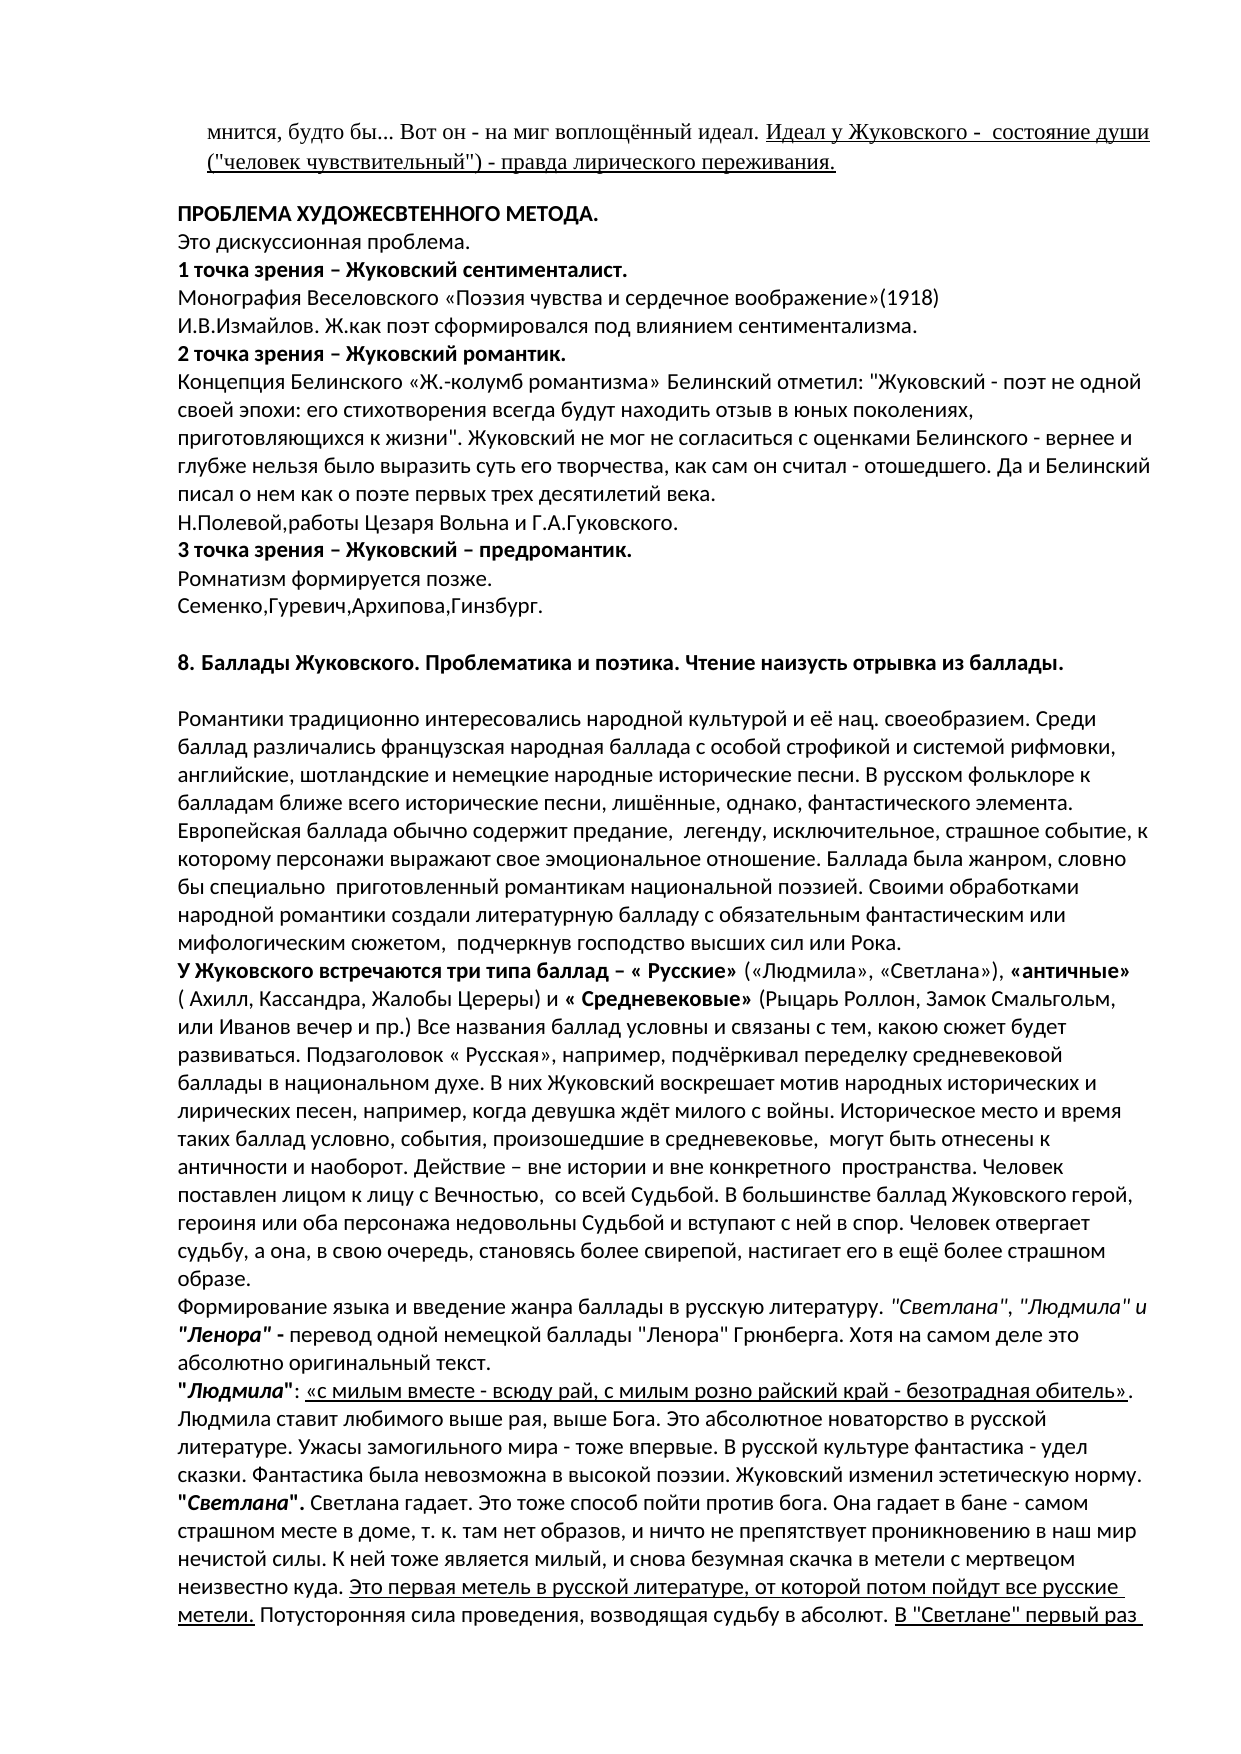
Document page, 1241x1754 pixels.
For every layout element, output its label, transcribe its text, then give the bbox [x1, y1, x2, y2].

text 3 точка зрения – Жуковский – предромантик. [177, 536, 1152, 564]
text "Людмила": «с милым вместе - всюду рай, с милым розно райский край - безотрадная обитель». Людмила ставит любимого выше рая, выше Бога. Это абсолютное новаторство в русской литературе. Ужасы замогильного мира - тоже впервые. В русской культуре фантастика - удел сказки. Фантастика была невозможна в высокой поэзии. Жуковский изменил эстетическую норму. [177, 1376, 1152, 1488]
text 8. Баллады Жуковского. Проблематика и поэтика. Чтение наизусть отрывка из баллады. [177, 648, 1152, 676]
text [177, 1488, 1152, 1628]
text Ромнатизм формируется позже. [177, 564, 1152, 592]
text Н.Полевой,работы Цезаря Вольна и Г.А.Гуковского. [177, 508, 1152, 536]
text 2 точка зрения – Жуковский романтик. [177, 339, 1152, 367]
text Это дискуссионная проблема. [177, 227, 1152, 255]
text И.В.Измайлов. Ж.как поэт сформировался под влиянием сентиментализма. [177, 311, 1152, 339]
text Концепция Белинского «Ж.-колумб романтизма» Белинский отметил: "Жуковский - поэт не одной своей эпохи: его стихотворения всегда будут находить отзыв в юных поколениях, приготовляющихся к жизни". Жуковский не мог не согласиться с оценками Белинского - вернее и глубже нельзя было выразить суть его творчества, как сам он считал - отошедшего. Да и Белинский писал о нем как о поэте первых трех десятилетий века. [177, 367, 1152, 508]
text У Жуковского встречаются три типа баллад – « Русские» («Людмила», «Светлана»), «античные» ( Ахилл, Кассандра, Жалобы Цереры) и « Средневековые» (Рыцарь Роллон, Замок Смальгольм, или Иванов вечер и пр.) Все названия баллад условны и связаны с тем, какою сюжет будет развиваться. Подзаголовок « Русская», например, подчёркивал переделку средневековой баллады в национальном духе. В них Жуковский воскрешает мотив народных исторических и лирических песен, например, когда девушка ждёт милого с войны. Историческое место и время таких баллад условно, события, произошедшие в средневековье, могут быть отнесены к античности и наоборот. Действие – вне истории и вне конкретного пространства. Человек поставлен лицом к лицу с Вечностью, со всей Судьбой. В большинстве баллад Жуковского герой, героиня или оба персонажа недовольны Судьбой и вступают с ней в спор. Человек отвергает судьбу, а она, в свою очередь, становясь более свирепой, настигает его в ещё более страшном образе. [177, 956, 1152, 1292]
text 1 точка зрения – Жуковский сентименталист. [177, 255, 1152, 283]
text ПРОБЛЕМА ХУДОЖЕСВТЕННОГО МЕТОДА. [177, 199, 1152, 227]
text Монография Веселовского «Поэзия чувства и сердечное воображение»(1918) [177, 283, 1152, 311]
text Формирование языка и введение жанра баллады в русскую литературу. "Светлана", "Людмила" и "Ленора" - перевод одной немецкой баллады "Ленора" Грюнберга. Хотя на самом деле это абсолютно оригинальный текст. [177, 1292, 1152, 1376]
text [207, 118, 1152, 175]
text Романтики традиционно интересовались народной культурой и её нац. своеобразием. Среди баллад различались французская народная баллада с особой строфикой и системой рифмовки, английские, шотландские и немецкие народные исторические песни. В русском фольклоре к балладам ближе всего исторические песни, лишённые, однако, фантастического элемента. Европейская баллада обычно содержит предание, легенду, исключительное, страшное событие, к которому персонажи выражают свое эмоциональное отношение. Баллада была жанром, словно бы специально приготовленный романтикам национальной поэзией. Своими обработками народной романтики создали литературную балладу с обязательным фантастическим или мифологическим сюжетом, подчеркнув господство высших сил или Рока. [177, 704, 1152, 956]
text Семенко,Гуревич,Архипова,Гинзбург. [177, 592, 1152, 620]
